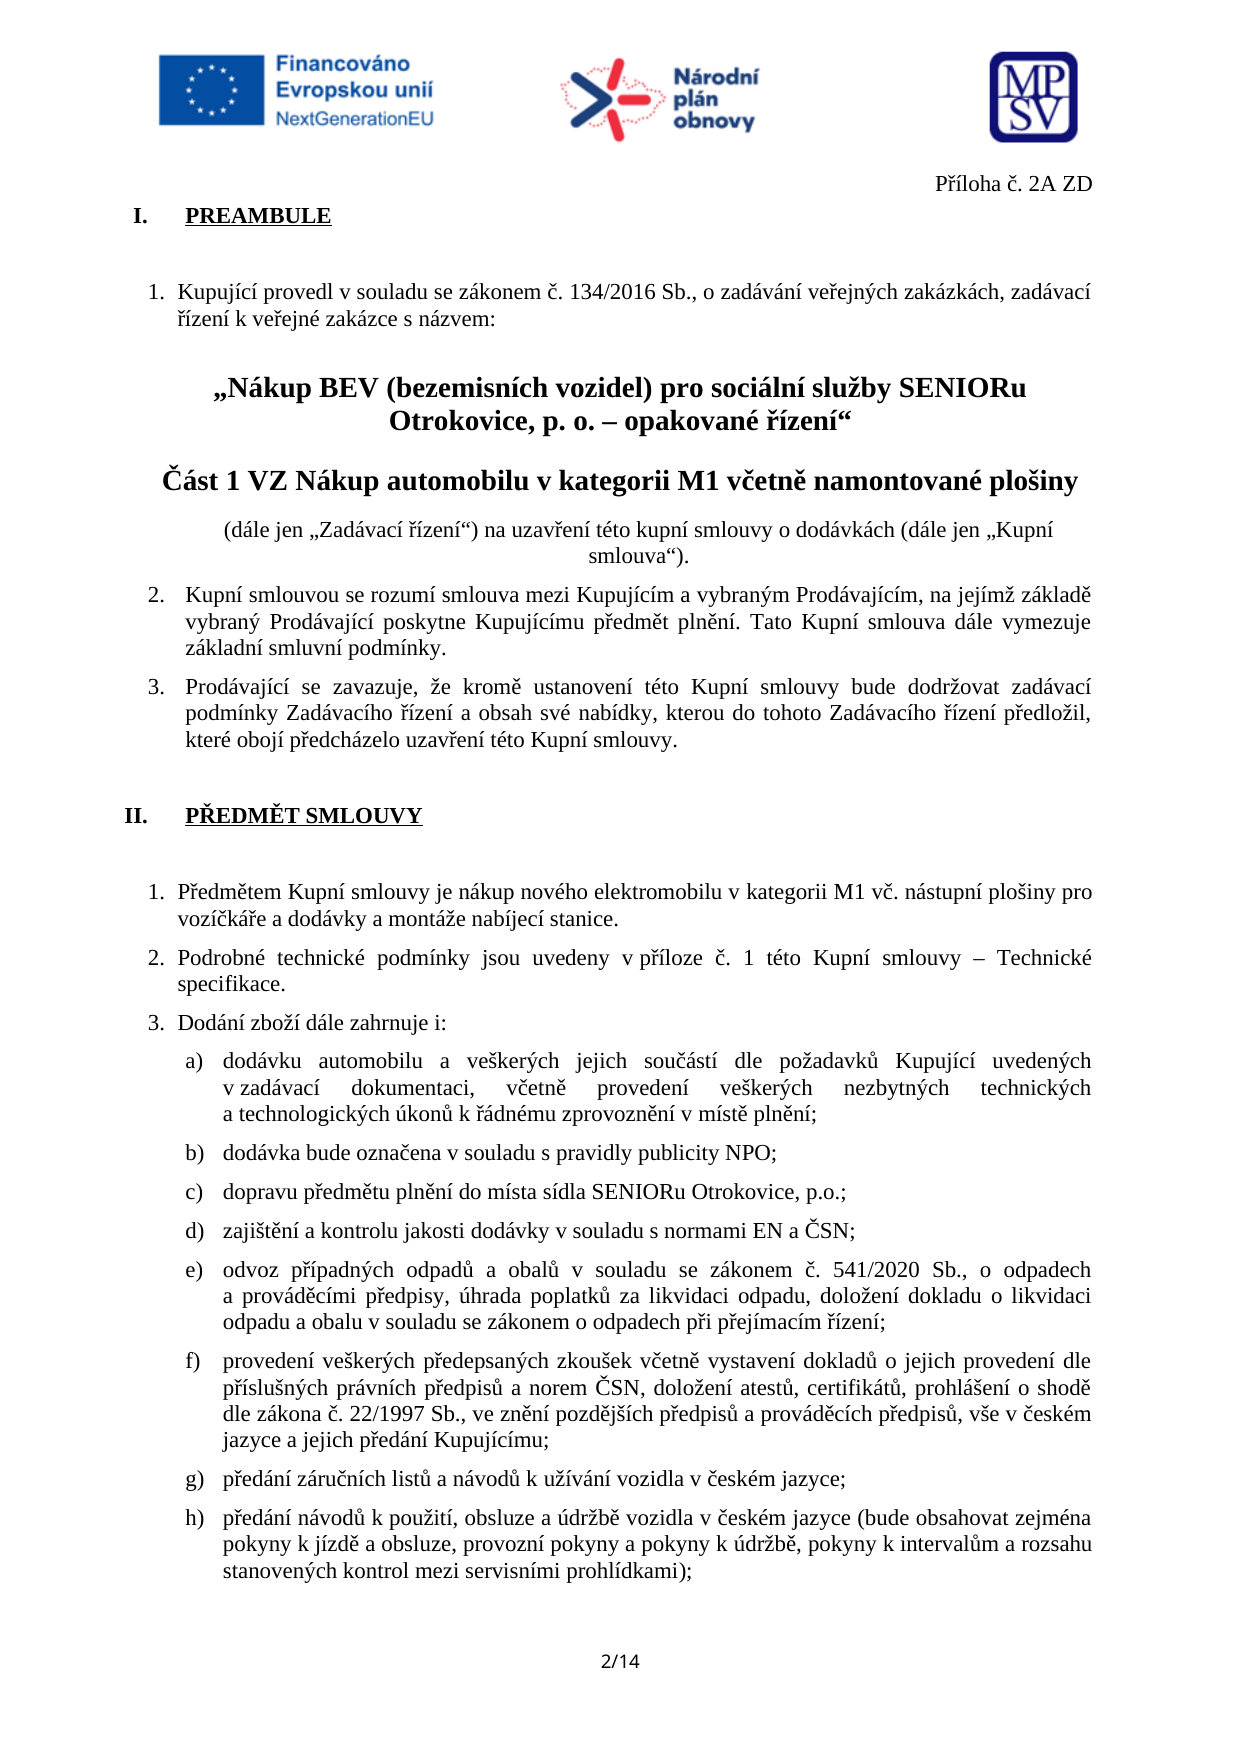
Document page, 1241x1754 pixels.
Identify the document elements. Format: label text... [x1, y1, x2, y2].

list Podrobné technické podmínky jsou uvedeny v příloze č. 1 této Kupní smlouvy – Technické specifikace. [148, 943, 1093, 996]
list (dále jen „Zadávací řízení“) na uzavření této kupní smlouvy o dodávkách (dále jen „Kupní smlouva“). [185, 516, 1093, 569]
list Kupní smlouvou se rozumí smlouva mezi Kupujícím a vybraným Prodávajícím, na jejímž základě vybraný Prodávající poskytne Kupujícímu předmět plnění. Tato Kupní smlouva dále vymezuje základní smluvní podmínky. [148, 581, 1093, 660]
list zajištění a kontrolu jakosti dodávky v souladu s normami EN a ČSN; [185, 1217, 1093, 1243]
list dopravu předmětu plnění do místa sídla SENIORu Otrokovice, p.o.; [185, 1178, 1093, 1204]
list Prodávající se zavazuje, že kromě ustanovení této Kupní smlouvy bude dodržovat zadávací podmínky Zadávacího řízení a obsah své nabídky, kterou do tohoto Zadávacího řízení předložil, které obojí předcházelo uzavření této Kupní smlouvy. [148, 673, 1093, 752]
list předání návodů k použití, obsluze a údržbě vozidla v českém jazyce (bude obsahovat zejména pokyny k jízdě a obsluze, provozní pokyny a pokyny k údržbě, pokyny k intervalům a rozsahu stanovených kontrol mezi servisními prohlídkami); [185, 1504, 1093, 1583]
text PŘEDMĚT SMLOUVY [148, 802, 1093, 828]
list Předmětem Kupní smlouvy je nákup nového elektromobilu v kategorii M1 vč. nástupní plošiny pro vozíčkáře a dodávky a montáže nabíjecí stanice. [148, 878, 1093, 931]
list odvoz případných odpadů a obalů v souladu se zákonem č. 541/2020 Sb., o odpadech a prováděcími předpisy, úhrada poplatků za likvidaci odpadu, doložení dokladu o likvidaci odpadu a obalu v souladu se zákonem o odpadech při přejímacím řízení; [185, 1256, 1093, 1335]
list provedení veškerých předepsaných zkoušek včetně vystavení dokladů o jejich provedení dle příslušných právních předpisů a norem ČSN, doložení atestů, certifikátů, prohlášení o shodě dle zákona č. 22/1997 Sb., ve znění pozdějších předpisů a prováděcích předpisů, vše v českém jazyce a jejich předání Kupujícímu; [185, 1347, 1093, 1453]
list Kupující provedl v souladu se zákonem č. 134/2016 Sb., o zadávání veřejných zakázkách, zadávací řízení k veřejné zakázce s názvem: [148, 278, 1093, 331]
text Část 1 VZ Nákup automobilu v kategorii M1 včetně namontované plošiny [148, 463, 1093, 497]
text „Nákup BEV (bezemisních vozidel) pro sociální služby SENIORu Otrokovice, p. o. – opakované řízení“ [148, 370, 1093, 437]
list dodávka bude označena v souladu s pravidly publicity NPO; [185, 1139, 1093, 1166]
list předání záručních listů a návodů k užívání vozidla v českém jazyce; [185, 1465, 1093, 1492]
text PREAMBULE [148, 202, 1093, 228]
list dodávku automobilu a veškerých jejich součástí dle požadavků Kupující uvedených v zadávací dokumentaci, včetně provedení veškerých nezbytných technických a technologických úkonů k řádnému zprovoznění v místě plnění; [185, 1048, 1093, 1127]
list Dodání zboží dále zahrnuje i: [148, 1009, 1093, 1035]
